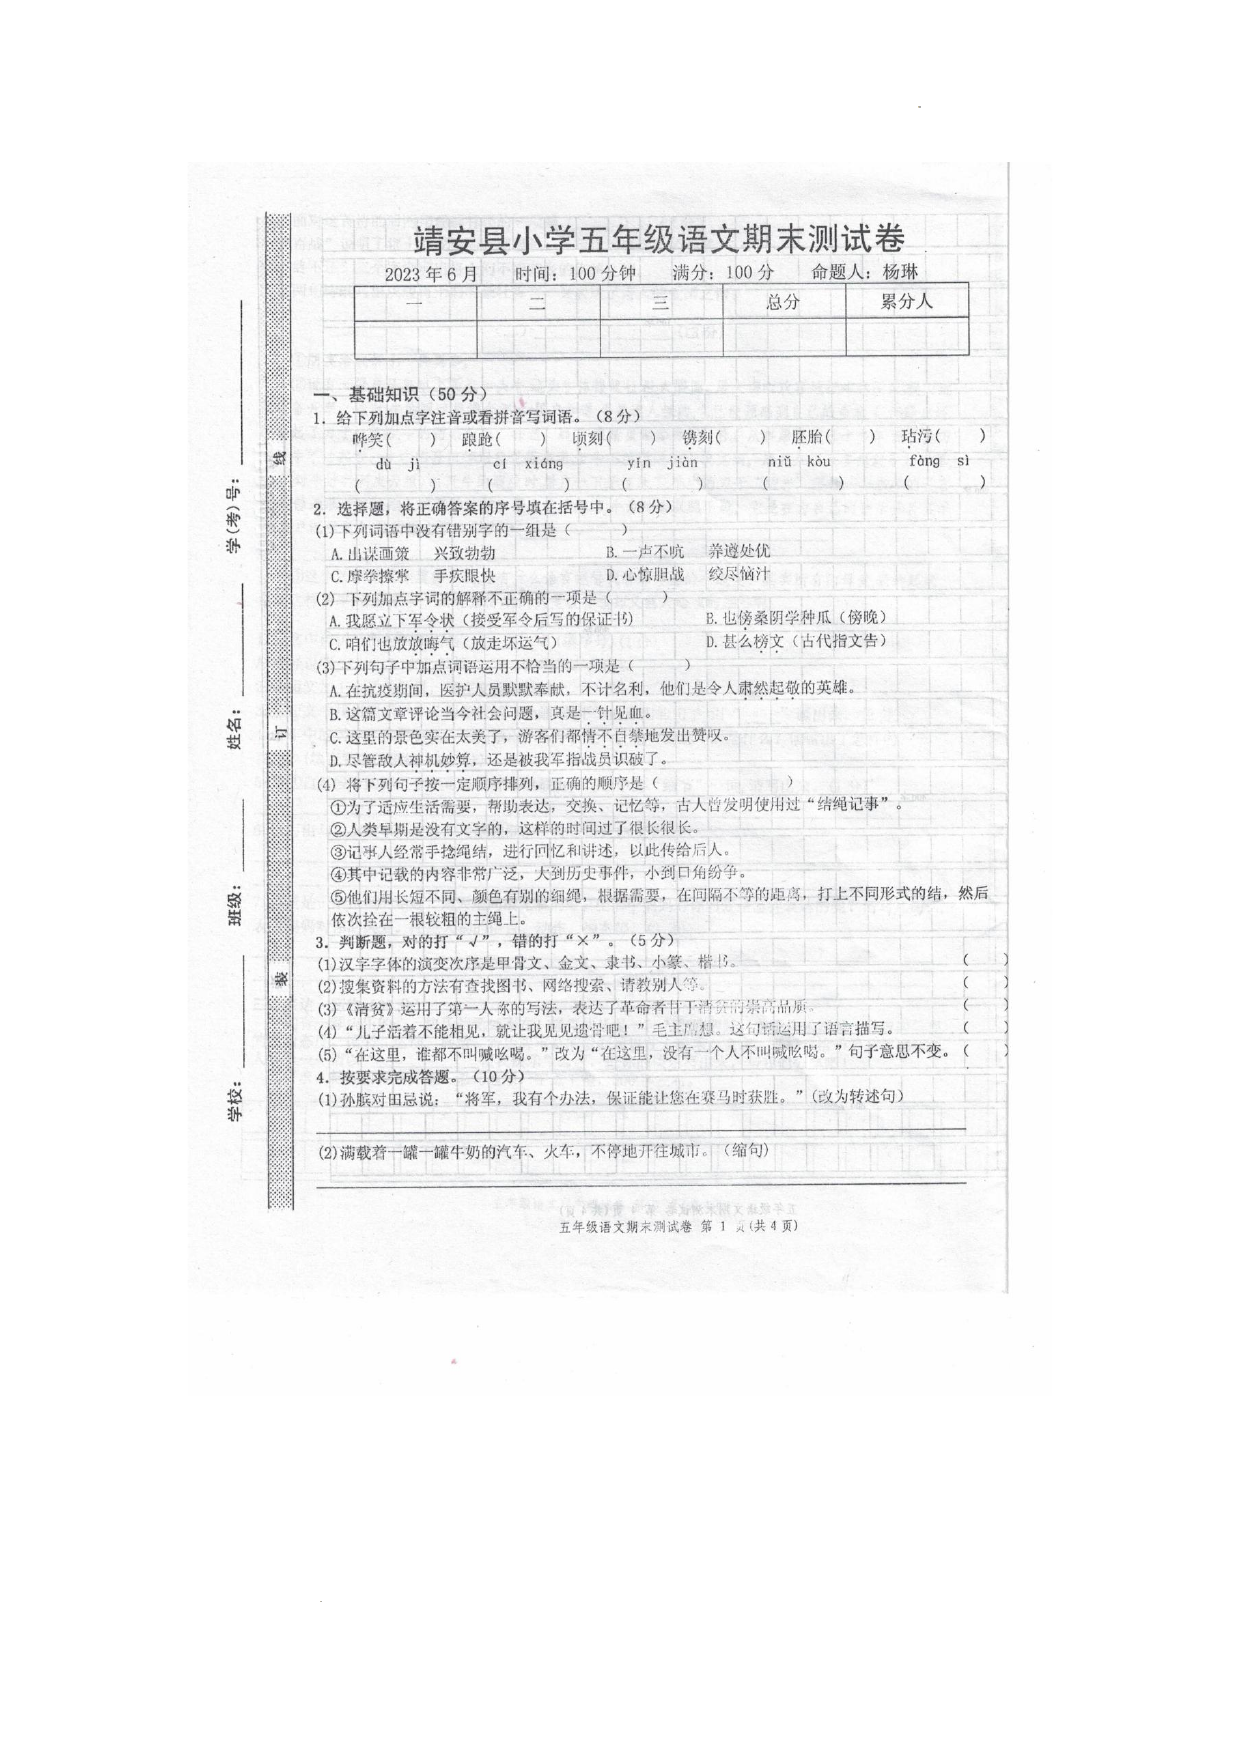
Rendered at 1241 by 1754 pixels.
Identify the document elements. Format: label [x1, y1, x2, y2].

picture [187, 162, 1053, 1396]
